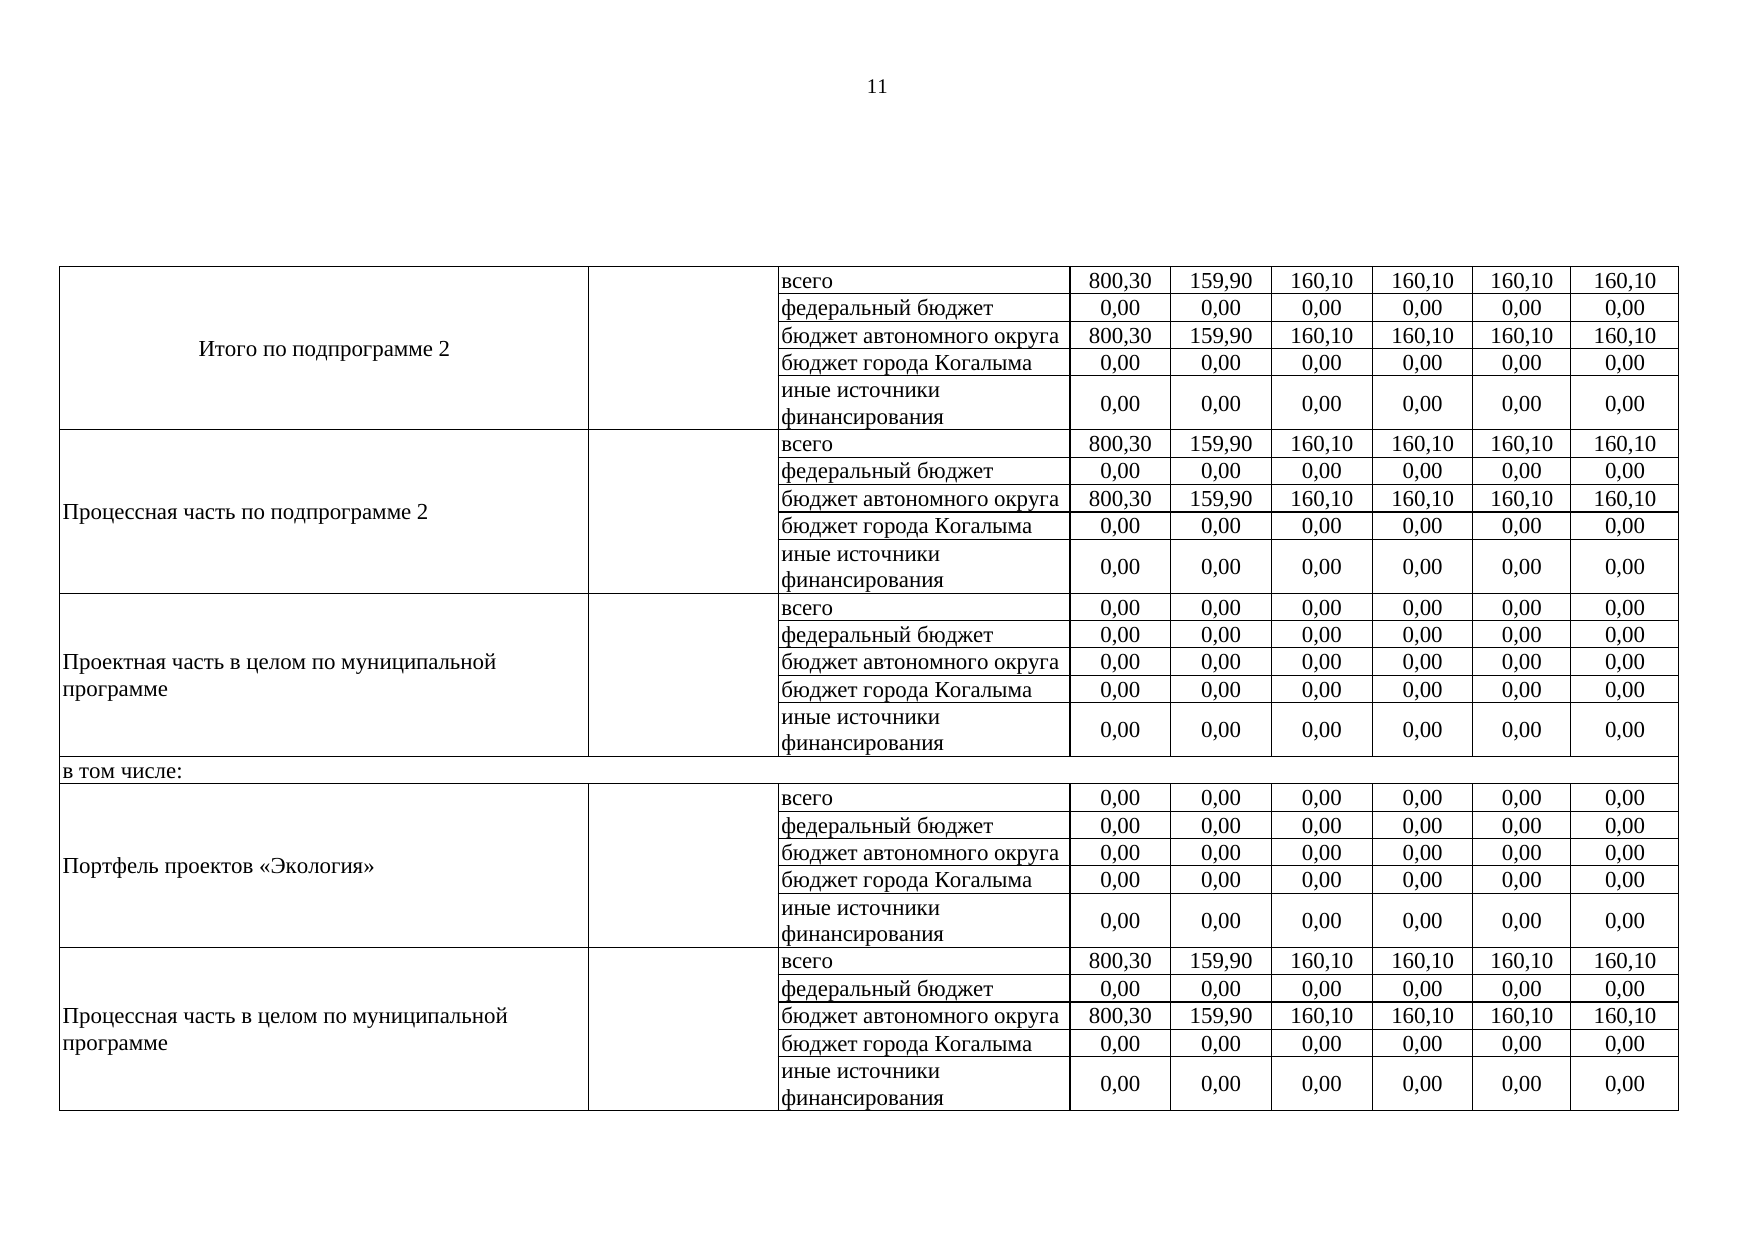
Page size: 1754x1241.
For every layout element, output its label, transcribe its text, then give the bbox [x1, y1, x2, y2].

table_cell 0,00 [1571, 376, 1678, 429]
table_cell 0,00 [1071, 349, 1170, 375]
table_cell 0,00 [1373, 458, 1472, 484]
table_cell 0,00 [1071, 894, 1170, 947]
table_cell 160,10 [1373, 1003, 1472, 1029]
table_cell 0,00 [1272, 866, 1372, 893]
table_cell 0,00 [1571, 784, 1678, 811]
table_cell 0,00 [1473, 458, 1570, 484]
table_cell 0,00 [1473, 1030, 1570, 1056]
table_cell 0,00 [1071, 540, 1170, 592]
table_cell 0,00 [1373, 1030, 1472, 1056]
table_cell 0,00 [1373, 594, 1472, 620]
table_cell 0,00 [1373, 540, 1472, 592]
table_cell 0,00 [1571, 839, 1678, 865]
table_cell 0,00 [1571, 540, 1678, 592]
table_cell 0,00 [1571, 703, 1678, 756]
table_cell 160,10 [1373, 430, 1472, 457]
table_cell 0,00 [1171, 866, 1271, 893]
table_cell 0,00 [1473, 540, 1570, 592]
table_cell 0,00 [1071, 458, 1170, 484]
table_cell 0,00 [1473, 703, 1570, 756]
table_cell 0,00 [1171, 294, 1271, 321]
table_cell 0,00 [1171, 540, 1271, 592]
table_cell 0,00 [1473, 894, 1570, 947]
table_cell 800,30 [1071, 485, 1170, 511]
table_cell 0,00 [1272, 975, 1372, 1001]
table_cell 0,00 [1373, 975, 1472, 1001]
table_cell 0,00 [1171, 594, 1271, 620]
table_cell 800,30 [1071, 1003, 1170, 1029]
table_cell 0,00 [1071, 784, 1170, 811]
table_cell 0,00 [1171, 1057, 1271, 1110]
table_cell 0,00 [1373, 294, 1472, 321]
table_cell 0,00 [1571, 294, 1678, 321]
table_cell 160,10 [1473, 322, 1570, 348]
table_cell федеральный бюджет [779, 294, 1069, 321]
table_cell 160,10 [1571, 1003, 1678, 1029]
table_cell иные источники финансирования [779, 894, 1069, 947]
table_cell 0,00 [1171, 376, 1271, 429]
table_cell бюджет автономного округа [779, 648, 1069, 675]
table_cell всего [779, 948, 1069, 974]
table_cell [589, 594, 778, 756]
table_cell 0,00 [1272, 621, 1372, 647]
table_cell 0,00 [1171, 839, 1271, 865]
table_cell 160,10 [1373, 485, 1472, 511]
table_cell 0,00 [1373, 676, 1472, 702]
table_cell 0,00 [1571, 458, 1678, 484]
table_header 160,10 [1373, 267, 1472, 293]
table_cell 0,00 [1171, 1030, 1271, 1056]
table_cell 0,00 [1071, 513, 1170, 539]
table_cell 0,00 [1571, 594, 1678, 620]
table_cell федеральный бюджет [779, 458, 1069, 484]
table_cell бюджет автономного округа [779, 1003, 1069, 1029]
table_cell 0,00 [1171, 349, 1271, 375]
table_cell 0,00 [1171, 703, 1271, 756]
table_header Итого по подпрограмме 2 [60, 267, 588, 429]
table_cell 160,10 [1473, 485, 1570, 511]
table_cell 0,00 [1571, 349, 1678, 375]
table_cell 0,00 [1373, 1057, 1472, 1110]
table_header 160,10 [1272, 267, 1372, 293]
table_header всего [779, 267, 1069, 293]
table_cell 0,00 [1473, 594, 1570, 620]
table_cell 0,00 [1571, 866, 1678, 893]
table_cell 0,00 [1071, 703, 1170, 756]
table_cell 0,00 [1272, 294, 1372, 321]
table_cell 0,00 [1473, 648, 1570, 675]
table_cell бюджет автономного округа [779, 839, 1069, 865]
table_cell 0,00 [1571, 621, 1678, 647]
table_cell 0,00 [1071, 676, 1170, 702]
table_cell 800,30 [1071, 430, 1170, 457]
table_cell 0,00 [1373, 839, 1472, 865]
table_header 160,10 [1473, 267, 1570, 293]
table_cell федеральный бюджет [779, 621, 1069, 647]
table_cell 160,10 [1272, 485, 1372, 511]
table_cell 0,00 [1373, 376, 1472, 429]
table_cell Проектная часть в целом по муниципальной программе [60, 594, 588, 756]
table_cell 0,00 [1272, 676, 1372, 702]
table_cell [589, 948, 778, 1110]
table_cell иные источники финансирования [779, 540, 1069, 592]
table_cell иные источники финансирования [779, 703, 1069, 756]
table_cell 0,00 [1071, 648, 1170, 675]
table_cell 0,00 [1373, 349, 1472, 375]
table_cell бюджет города Когалыма [779, 866, 1069, 893]
table_cell 0,00 [1571, 812, 1678, 838]
table_cell [589, 430, 778, 592]
table_cell всего [779, 784, 1069, 811]
table_cell 0,00 [1071, 1030, 1170, 1056]
table_cell 0,00 [1373, 703, 1472, 756]
table_cell 0,00 [1373, 784, 1472, 811]
table_cell 160,10 [1272, 430, 1372, 457]
table_cell 160,10 [1571, 430, 1678, 457]
table_cell 0,00 [1373, 812, 1472, 838]
table_cell бюджет автономного округа [779, 485, 1069, 511]
table_cell 0,00 [1272, 839, 1372, 865]
table_cell 0,00 [1473, 376, 1570, 429]
table_cell 0,00 [1571, 1057, 1678, 1110]
table_cell 0,00 [1473, 866, 1570, 893]
table_cell [589, 784, 778, 947]
table_cell 0,00 [1571, 894, 1678, 947]
table_cell 0,00 [1272, 376, 1372, 429]
table_cell 0,00 [1473, 294, 1570, 321]
table_cell 800,30 [1071, 322, 1170, 348]
table_cell Портфель проектов «Экология» [60, 784, 588, 947]
table_cell 0,00 [1071, 812, 1170, 838]
table_cell 160,10 [1473, 948, 1570, 974]
table_cell 0,00 [1071, 621, 1170, 647]
table_cell бюджет города Когалыма [779, 349, 1069, 375]
table_cell 0,00 [1571, 648, 1678, 675]
table_cell 0,00 [1571, 975, 1678, 1001]
table_cell 160,10 [1473, 1003, 1570, 1029]
table_cell 0,00 [1071, 839, 1170, 865]
table_cell 800,30 [1071, 948, 1170, 974]
table_cell 0,00 [1373, 621, 1472, 647]
table_header 800,30 [1071, 267, 1170, 293]
table_cell 0,00 [1373, 648, 1472, 675]
table_cell 160,10 [1571, 948, 1678, 974]
table_cell 0,00 [1272, 513, 1372, 539]
table_cell 0,00 [1373, 866, 1472, 893]
table_cell Процессная часть в целом по муниципальной программе [60, 948, 588, 1110]
table_cell 0,00 [1473, 812, 1570, 838]
table_cell 0,00 [1071, 1057, 1170, 1110]
table_cell иные источники финансирования [779, 376, 1069, 429]
table_cell 0,00 [1473, 975, 1570, 1001]
table_cell 0,00 [1171, 513, 1271, 539]
table_cell 159,90 [1171, 948, 1271, 974]
table_cell 159,90 [1171, 322, 1271, 348]
table_header 160,10 [1571, 267, 1678, 293]
table_cell 0,00 [1071, 975, 1170, 1001]
table_cell 0,00 [1272, 784, 1372, 811]
table_cell 0,00 [1071, 376, 1170, 429]
table_cell 160,10 [1272, 322, 1372, 348]
table_cell 0,00 [1272, 594, 1372, 620]
table_header [589, 267, 778, 429]
table_cell Процессная часть по подпрограмме 2 [60, 430, 588, 592]
table_cell в том числе: [60, 757, 1678, 783]
table_cell иные источники финансирования [779, 1057, 1069, 1110]
table_cell 0,00 [1473, 513, 1570, 539]
table_cell 159,90 [1171, 485, 1271, 511]
table_cell 0,00 [1171, 648, 1271, 675]
table_cell 0,00 [1171, 812, 1271, 838]
table_cell 0,00 [1171, 784, 1271, 811]
table_cell 0,00 [1373, 894, 1472, 947]
table_cell всего [779, 430, 1069, 457]
table_cell всего [779, 594, 1069, 620]
table_cell 0,00 [1171, 894, 1271, 947]
table_cell 0,00 [1272, 648, 1372, 675]
table_cell 0,00 [1071, 866, 1170, 893]
table_cell 159,90 [1171, 430, 1271, 457]
table_cell 160,10 [1272, 1003, 1372, 1029]
table_cell 0,00 [1473, 1057, 1570, 1110]
table_cell 0,00 [1171, 621, 1271, 647]
table_cell 0,00 [1272, 349, 1372, 375]
table_cell 0,00 [1473, 839, 1570, 865]
table_cell 0,00 [1473, 349, 1570, 375]
table_cell 0,00 [1571, 513, 1678, 539]
table_cell 0,00 [1373, 513, 1472, 539]
table_cell 0,00 [1272, 540, 1372, 592]
table_cell бюджет автономного округа [779, 322, 1069, 348]
table_cell 0,00 [1171, 676, 1271, 702]
table_cell 0,00 [1071, 294, 1170, 321]
table_cell 160,10 [1473, 430, 1570, 457]
table_cell 0,00 [1272, 1057, 1372, 1110]
table_cell 0,00 [1473, 784, 1570, 811]
table_cell 0,00 [1272, 894, 1372, 947]
table_cell федеральный бюджет [779, 812, 1069, 838]
table_cell 160,10 [1373, 322, 1472, 348]
table_cell 0,00 [1473, 621, 1570, 647]
table_cell 0,00 [1272, 458, 1372, 484]
table_cell 160,10 [1272, 948, 1372, 974]
table_cell 0,00 [1272, 812, 1372, 838]
table_cell 159,90 [1171, 1003, 1271, 1029]
table_cell 0,00 [1473, 676, 1570, 702]
table_cell 0,00 [1571, 676, 1678, 702]
table_cell бюджет города Когалыма [779, 676, 1069, 702]
table_cell 0,00 [1272, 703, 1372, 756]
table_cell 0,00 [1171, 458, 1271, 484]
table_cell бюджет города Когалыма [779, 1030, 1069, 1056]
table_cell 0,00 [1272, 1030, 1372, 1056]
table_cell федеральный бюджет [779, 975, 1069, 1001]
table_cell 160,10 [1373, 948, 1472, 974]
table_cell 0,00 [1571, 1030, 1678, 1056]
table_cell бюджет города Когалыма [779, 513, 1069, 539]
table_cell 0,00 [1071, 594, 1170, 620]
table_cell 160,10 [1571, 322, 1678, 348]
table_cell 160,10 [1571, 485, 1678, 511]
table_header 159,90 [1171, 267, 1271, 293]
table_cell 0,00 [1171, 975, 1271, 1001]
